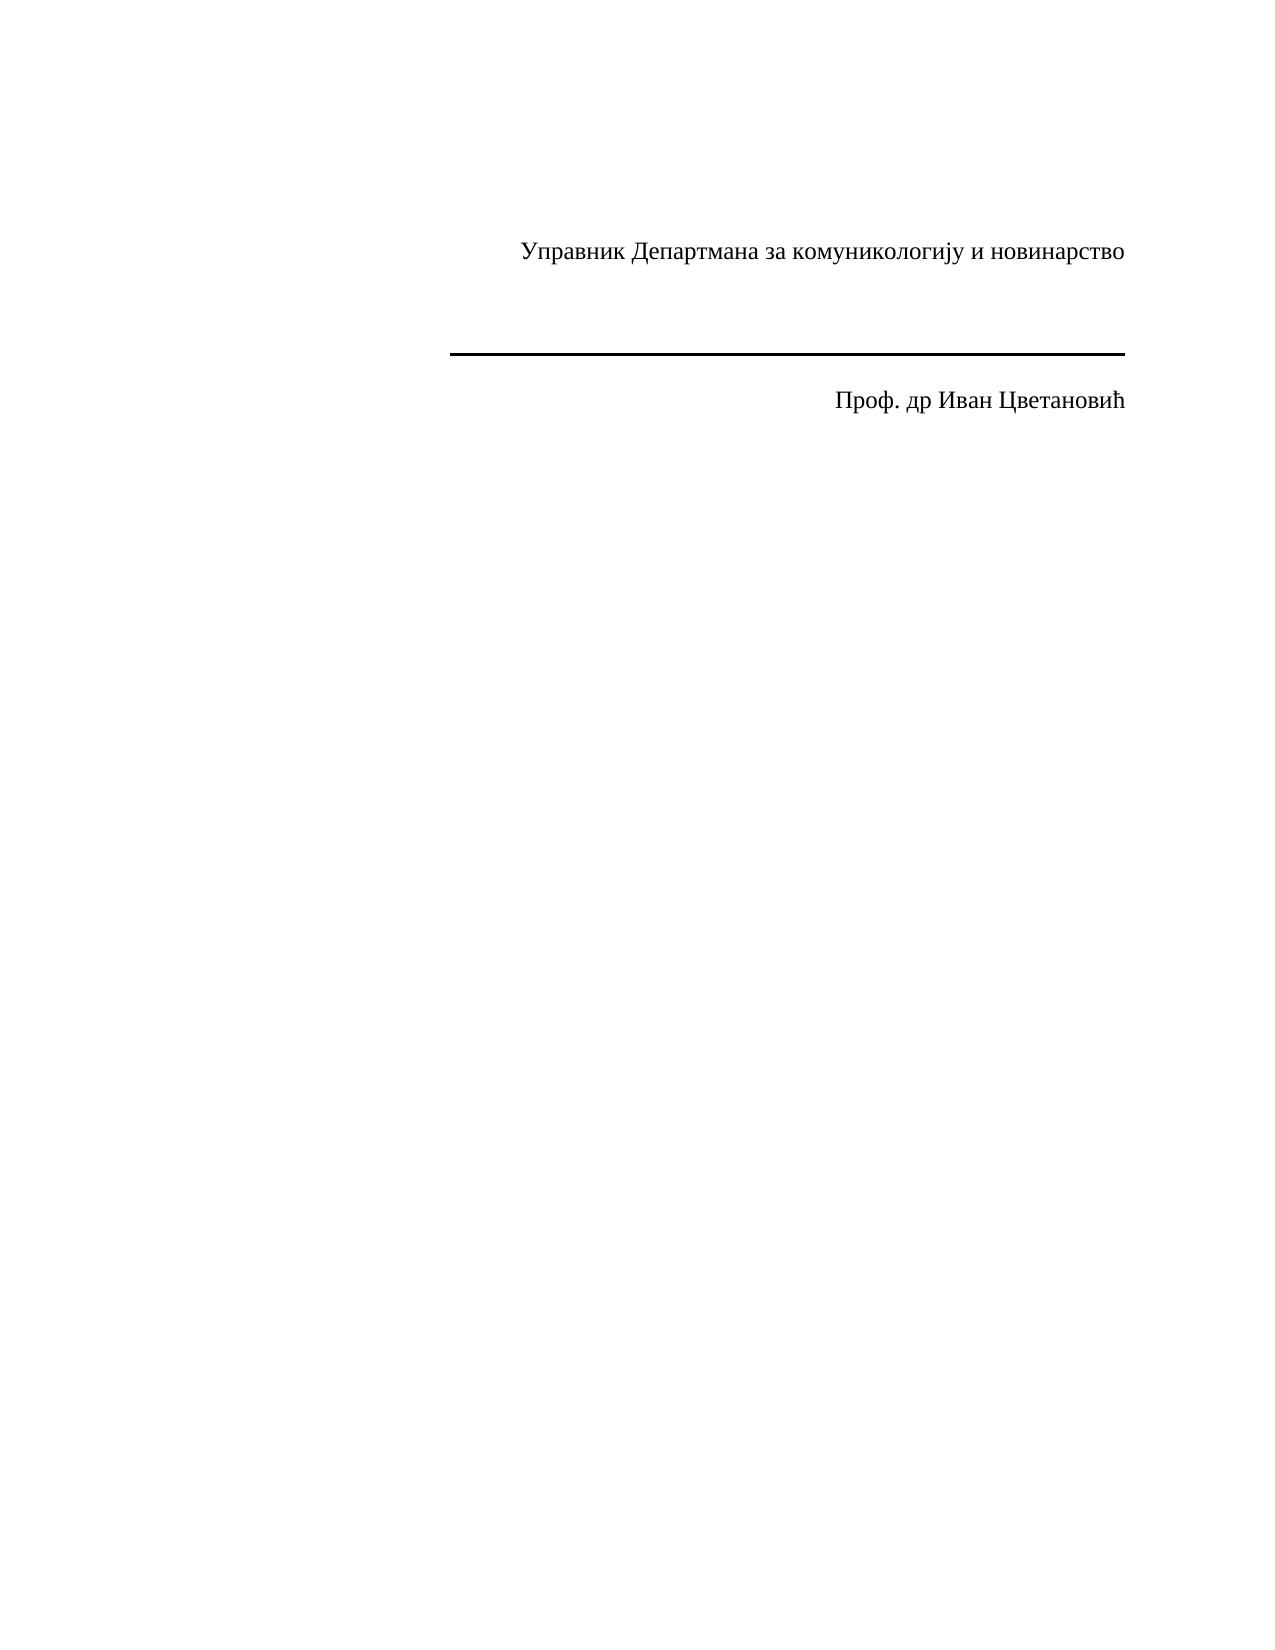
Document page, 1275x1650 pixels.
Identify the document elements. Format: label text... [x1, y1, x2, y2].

text Управник Департмана за комуникологију и новинарство [450, 236, 1125, 265]
text Проф. др Иван Цветановић [450, 385, 1125, 414]
